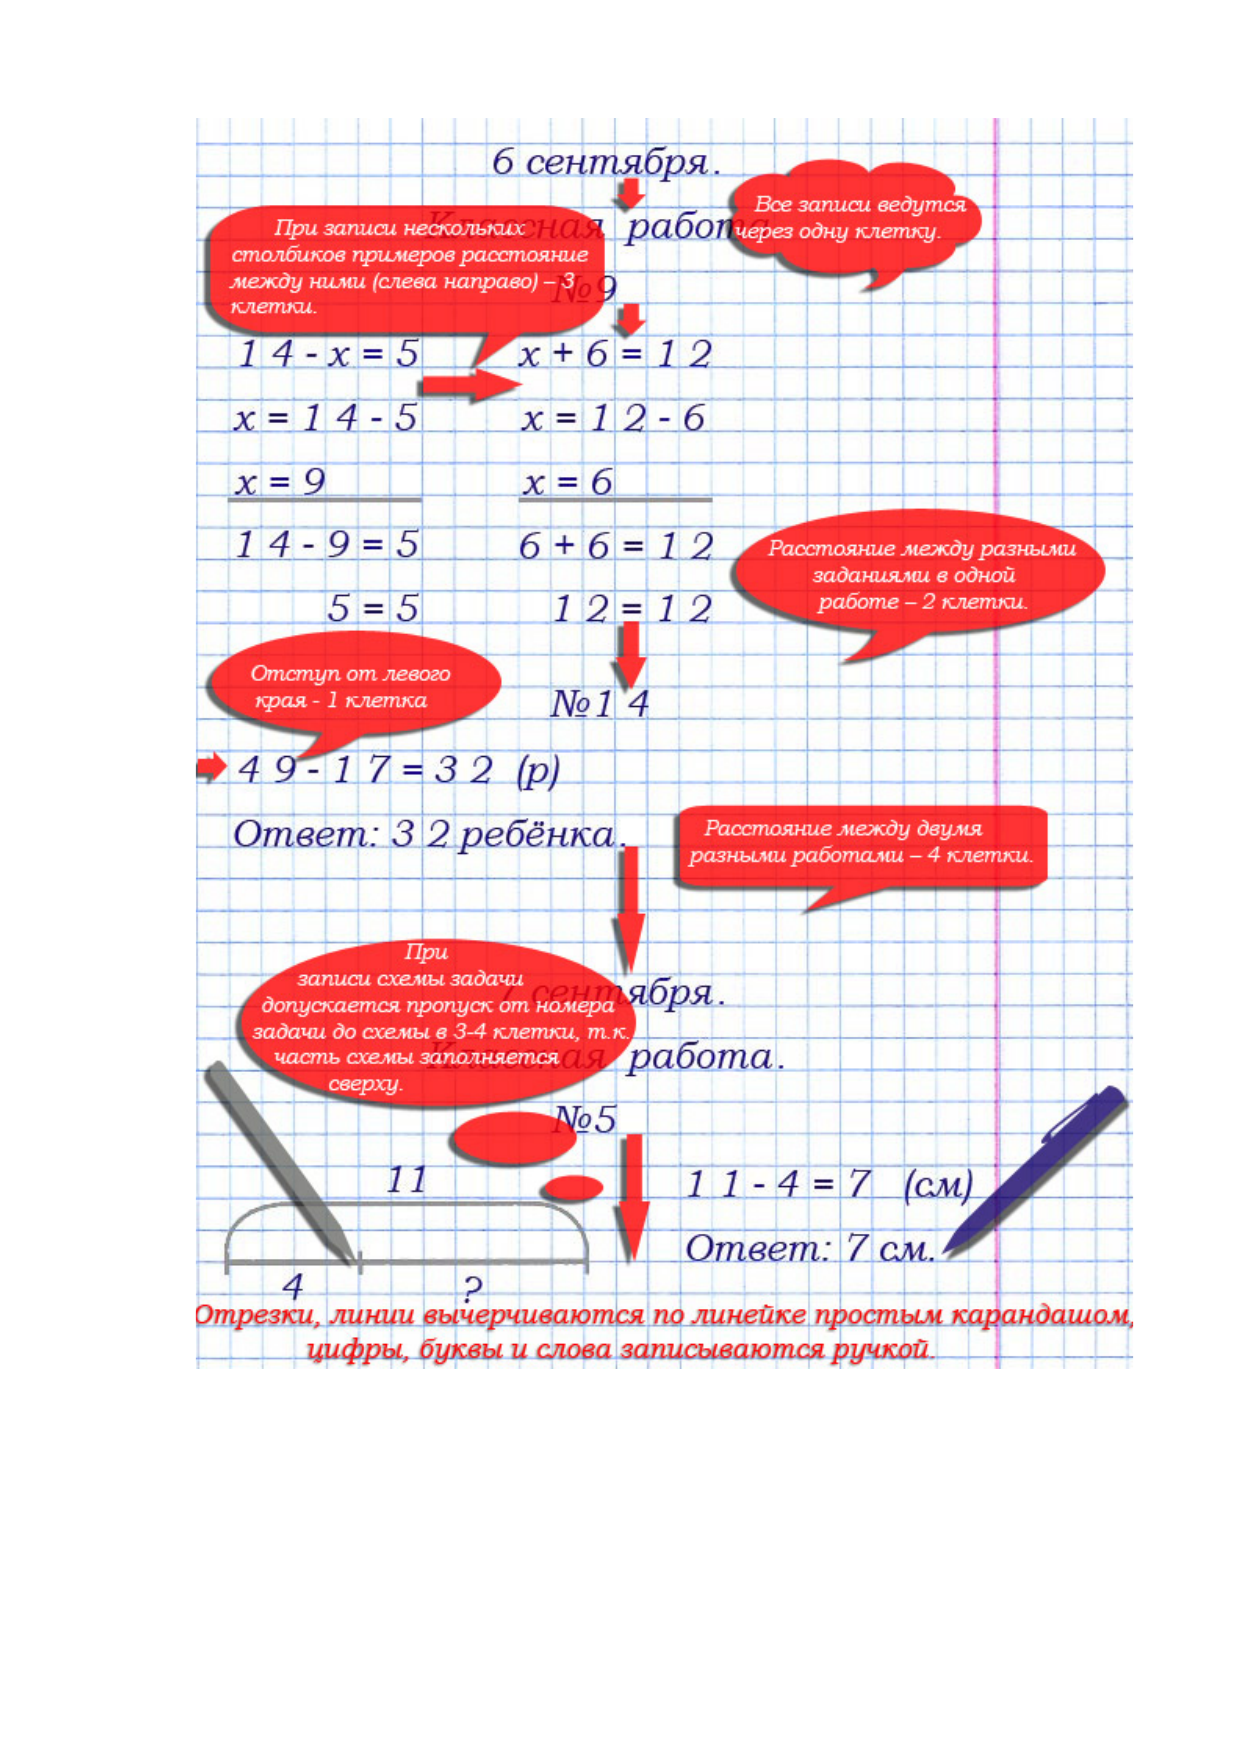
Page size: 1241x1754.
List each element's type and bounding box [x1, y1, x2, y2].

picture [195, 118, 1134, 1369]
